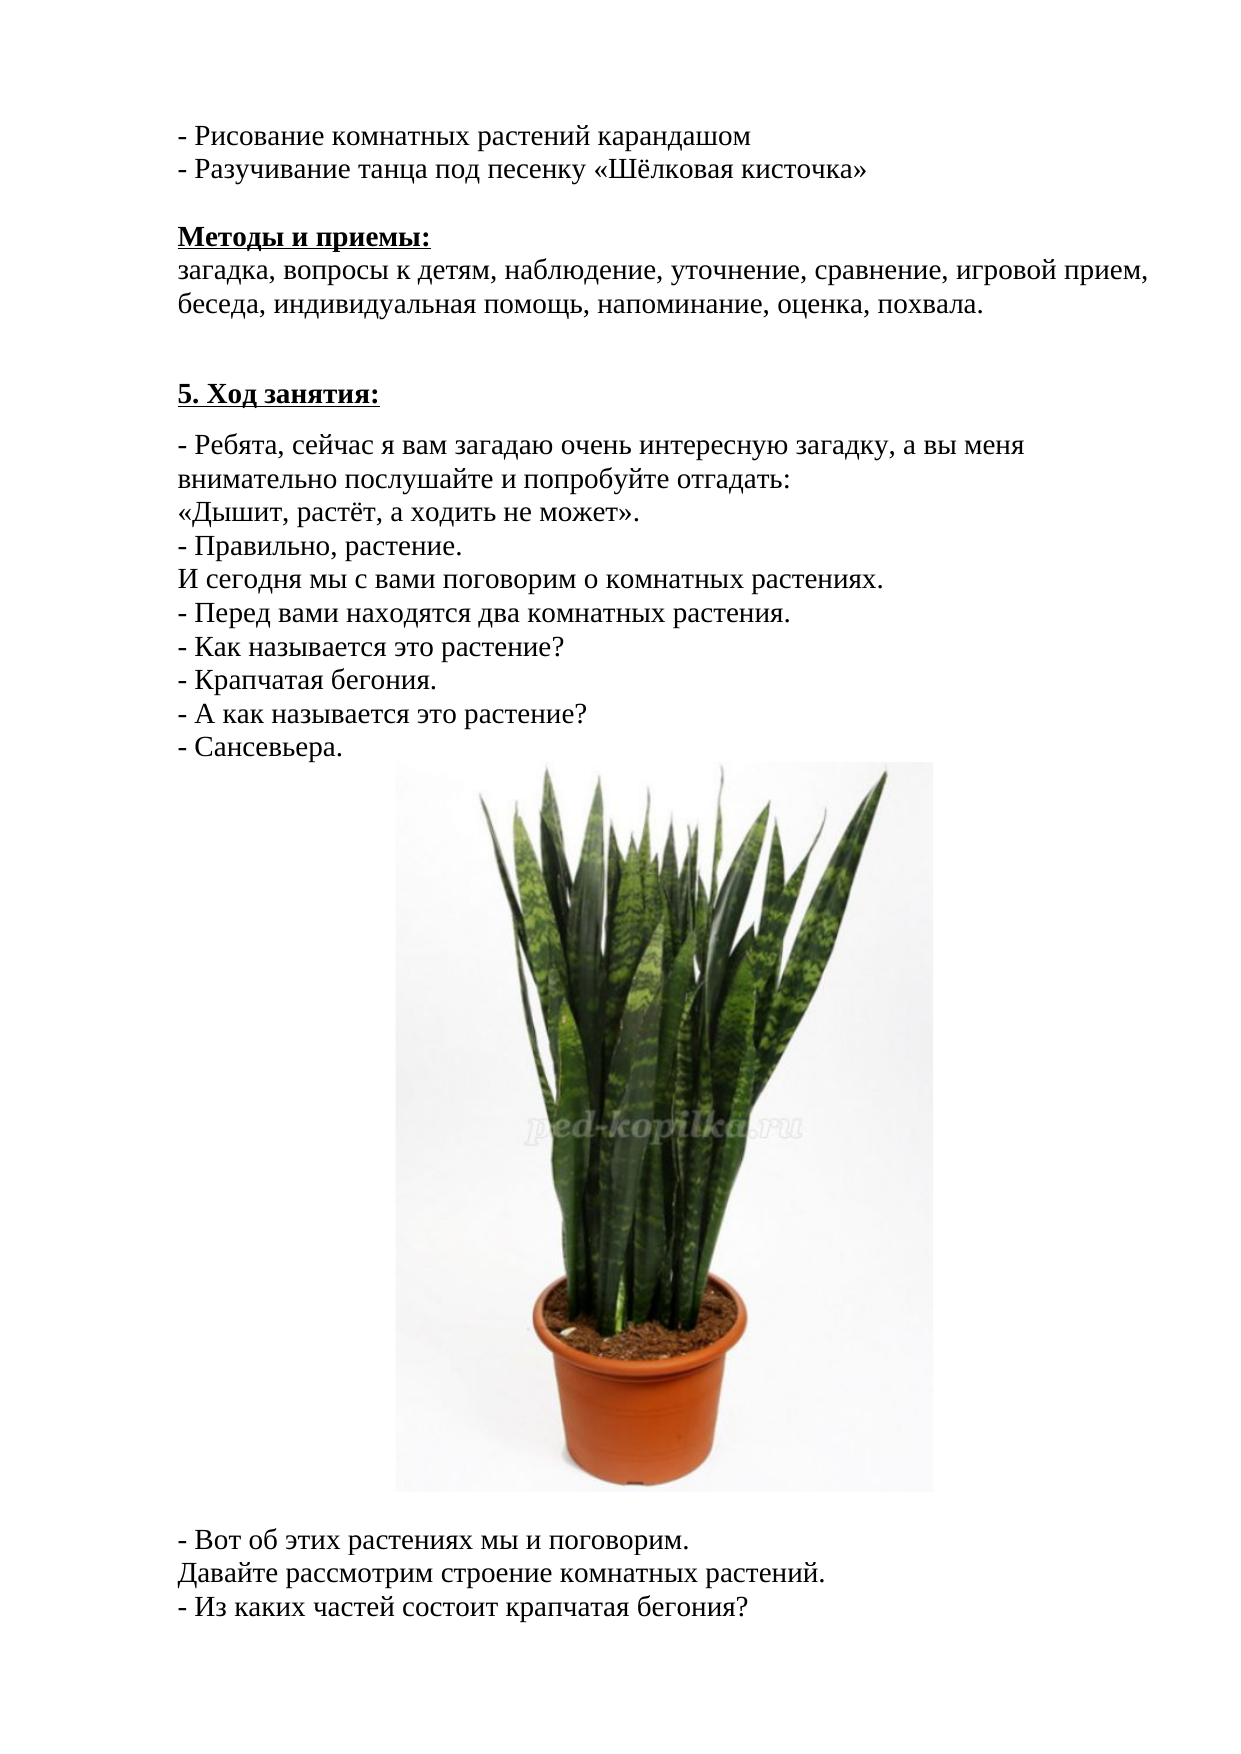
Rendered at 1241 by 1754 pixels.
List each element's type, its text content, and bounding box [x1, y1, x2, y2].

text - Вот об этих растениях мы и поговорим. Давайте рассмотрим строение комнатных растений. - Из каких частей состоит крапчатая бегония? [177, 1492, 1152, 1622]
text 5. Ход занятия: [177, 373, 1152, 410]
text - Ребята, сейчас я вам загадаю очень интересную загадку, а вы меня внимательно послушайте и попробуйте отгадать: «Дышит, растёт, а ходить не может». - Правильно, растение. И сегодня мы с вами поговорим о комнатных растениях. - Перед вами находятся два комнатных растения. - Как называется это растение? - Крапчатая бегония. - А как называется это растение? - Сансевьера. [177, 427, 1152, 763]
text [177, 118, 1152, 252]
picture [395, 762, 934, 1492]
text загадка, вопросы к детям, наблюдение, уточнение, сравнение, игровой прием, беседа, индивидуальная помощь, напоминание, оценка, похвала. [984, 252, 1152, 319]
